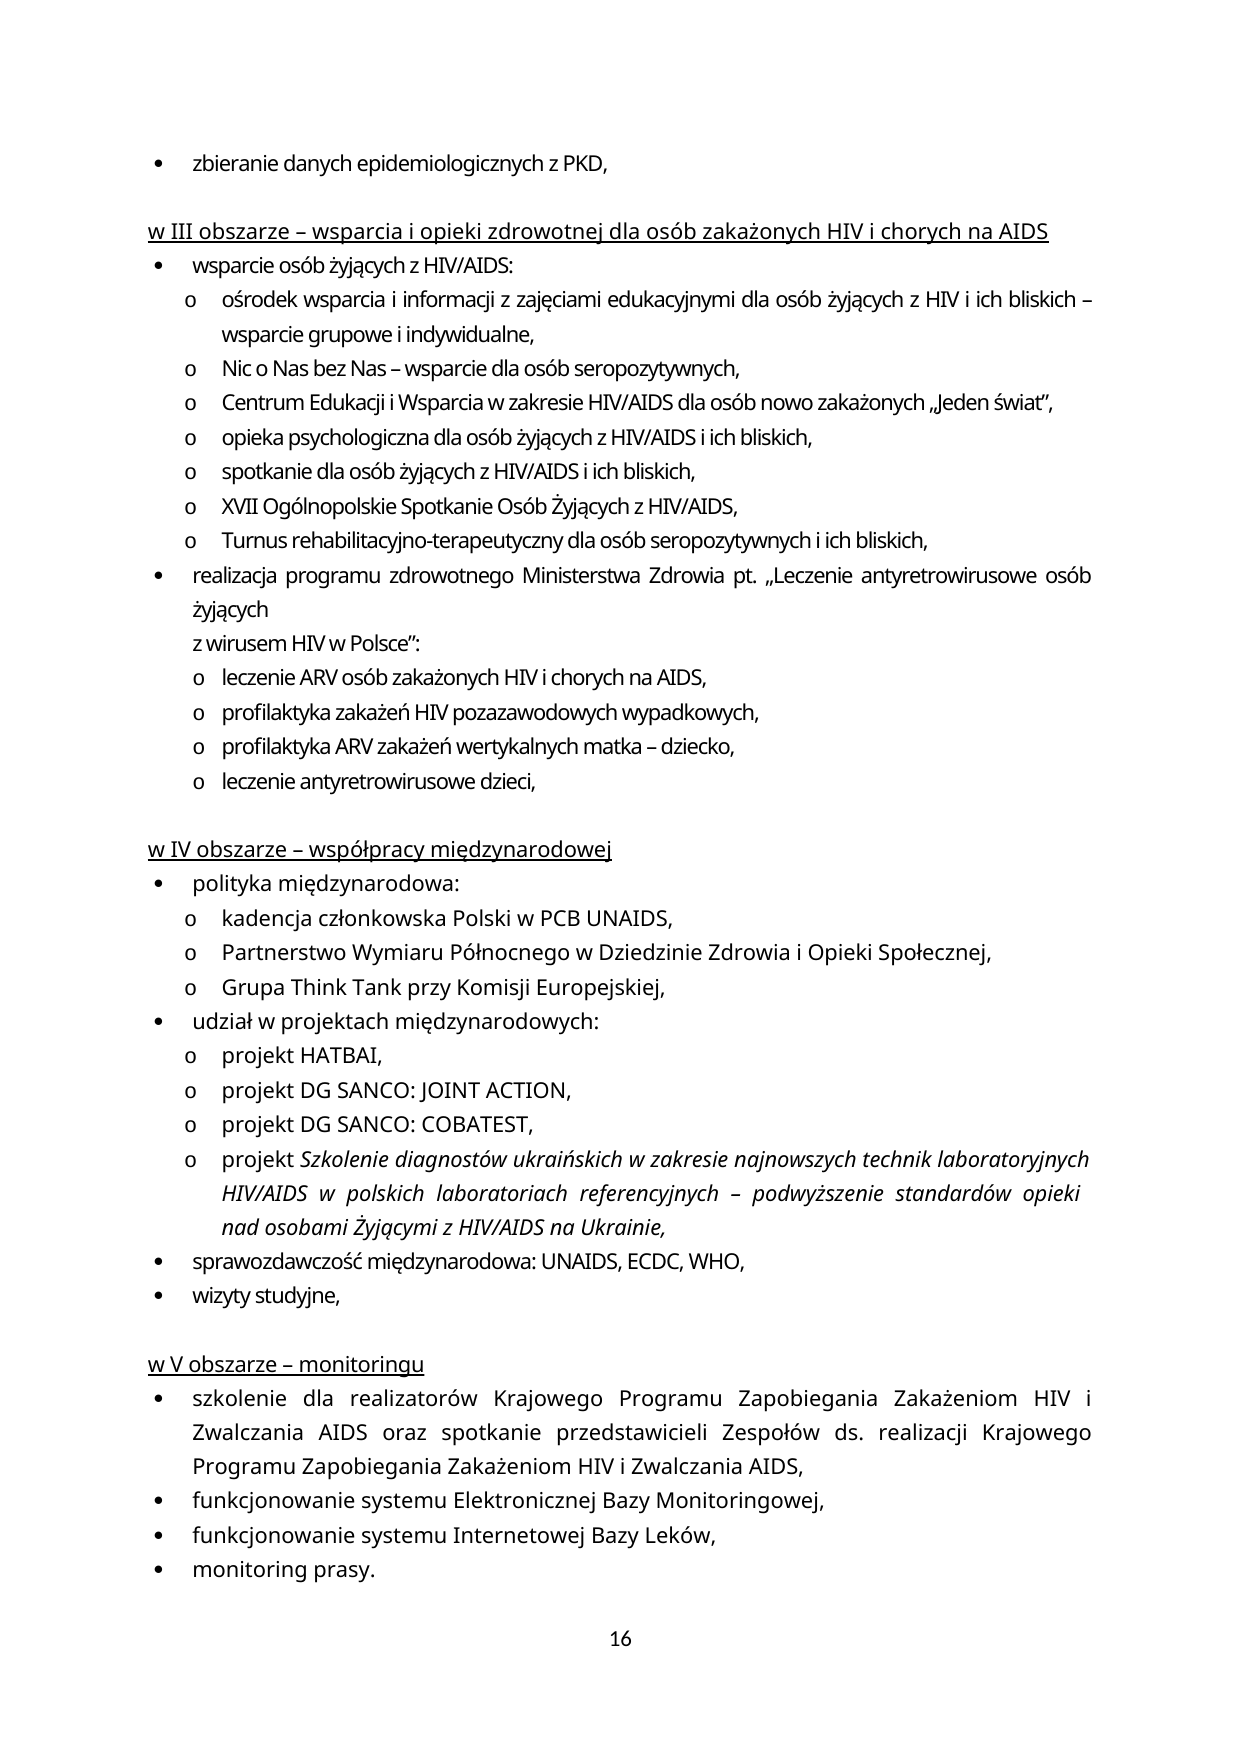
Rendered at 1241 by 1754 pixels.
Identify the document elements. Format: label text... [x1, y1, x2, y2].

list monitoring prasy. [154, 1554, 1093, 1584]
list Centrum Edukacji i Wsparcia w zakresie HIV/AIDS dla osób nowo zakażonych „Jeden świat”, [184, 387, 1093, 417]
list zbieranie danych epidemiologicznych z PKD, [154, 148, 1089, 177]
list wsparcie osób żyjących z HIV/AIDS: [154, 250, 1093, 280]
text w IV obszarze – współpracy międzynarodowej [148, 834, 1093, 864]
list Turnus rehabilitacyjno-terapeutyczny dla osób seropozytywnych i ich bliskich, [184, 525, 1093, 555]
list funkcjonowanie systemu Elektronicznej Bazy Monitoringowej, [154, 1486, 1093, 1515]
list profilaktyka zakażeń HIV pozazawodowych wypadkowych, [192, 697, 1093, 727]
list wizyty studyjne, [154, 1281, 1093, 1310]
list funkcjonowanie systemu Internetowej Bazy Leków, [154, 1520, 1093, 1549]
list opieka psychologiczna dla osób żyjących z HIV/AIDS i ich bliskich, [184, 422, 1093, 452]
list ośrodek wsparcia i informacji z zajęciami edukacyjnymi dla osób żyjących z HIV i ich bliskich – wsparcie grupowe i indywidualne, [184, 284, 1093, 348]
text w V obszarze – monitoringu [148, 1349, 1093, 1379]
list XVII Ogólnopolskie Spotkanie Osób Żyjących z HIV/AIDS, [184, 491, 1093, 521]
list profilaktyka ARV zakażeń wertykalnych matka – dziecko, [192, 731, 1093, 761]
text w III obszarze – wsparcia i opieki zdrowotnej dla osób zakażonych HIV i chorych na AIDS [148, 216, 1093, 246]
list leczenie antyretrowirusowe dzieci, [192, 766, 1093, 796]
list projekt DG SANCO: COBATEST, [184, 1109, 1093, 1139]
list kadencja członkowska Polski w PCB UNAIDS, [184, 903, 1093, 933]
list sprawozdawczość międzynarodowa: UNAIDS, ECDC, WHO, [154, 1246, 1093, 1276]
list Nic o Nas bez Nas – wsparcie dla osób seropozytywnych, [184, 353, 1093, 383]
list udział w projektach międzynarodowych: [154, 1006, 1093, 1036]
list projekt DG SANCO: JOINT ACTION, [184, 1075, 1093, 1105]
list polityka międzynarodowa: [154, 868, 1093, 898]
list spotkanie dla osób żyjących z HIV/AIDS i ich bliskich, [184, 456, 1093, 486]
list projekt Szkolenie diagnostów ukraińskich w zakresie najnowszych technik laboratoryjnych HIV/AIDS w polskich laboratoriach referencyjnych – podwyższenie standardów opieki nad osobami Żyjącymi z HIV/AIDS na Ukrainie, [184, 1144, 1093, 1242]
list projekt HATBAI, [184, 1040, 1093, 1070]
list leczenie ARV osób zakażonych HIV i chorych na AIDS, [192, 662, 1093, 692]
list Partnerstwo Wymiaru Północnego w Dziedzinie Zdrowia i Opieki Społecznej, [184, 937, 1093, 967]
list szkolenie dla realizatorów Krajowego Programu Zapobiegania Zakażeniom HIV i Zwalczania AIDS oraz spotkanie przedstawicieli Zespołów ds. realizacji Krajowego Programu Zapobiegania Zakażeniom HIV i Zwalczania AIDS, [154, 1383, 1093, 1481]
list realizacja programu zdrowotnego Ministerstwa Zdrowia pt. „Leczenie antyretrowirusowe osób żyjących z wirusem HIV w Polsce”: [154, 560, 1093, 658]
list Grupa Think Tank przy Komisji Europejskiej, [184, 972, 1093, 1002]
